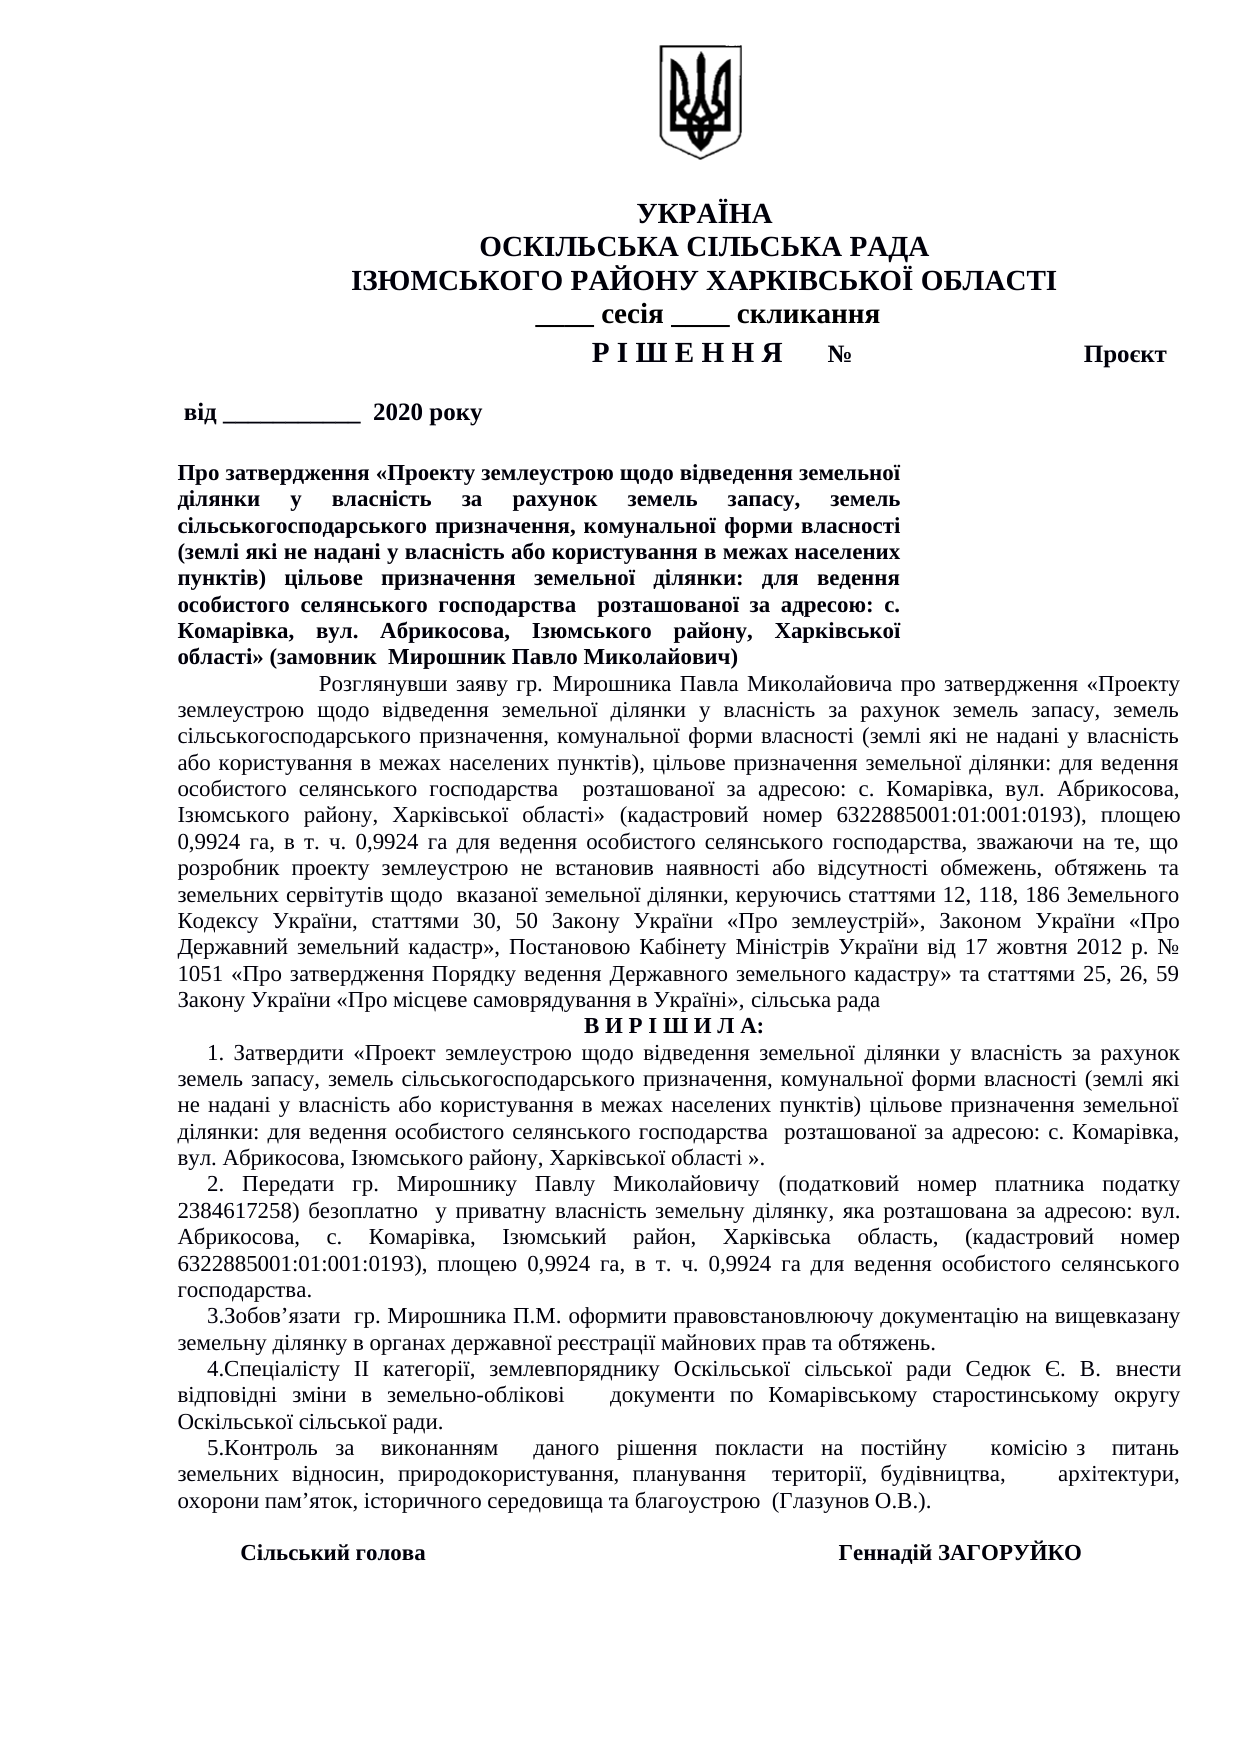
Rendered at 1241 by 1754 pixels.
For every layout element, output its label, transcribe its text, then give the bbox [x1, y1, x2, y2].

text УКРАЇНА [227, 196, 1181, 229]
text 5.Контроль за виконанням даного рішення покласти на постійну комісію з питань земельних відносин, природокористування, планування території, будівництва, архітектури, охорони пам’яток, історичного середовища та благоустрою (Глазунов О.В.). [177, 1434, 1181, 1513]
text 4.Спеціалісту ІІ категорії, землевпоряднику Оскільської сільської ради Седюк Є. В. внести відповідні зміни в земельно-облікові документи по Комарівському старостинському округу Оскільської сільської ради. [177, 1355, 1181, 1434]
text 1. Затвердити «Проект землеустрою щодо відведення земельної ділянки у власність за рахунок земель запасу, земель сільськогосподарського призначення, комунальної форми власності (землі які не надані у власність або користування в межах населених пунктів) цільове призначення земельної ділянки: для ведення особистого селянського господарства розташованої за адресою: с. Комарівка, вул. Абрикосова, Ізюмського району, Харківської області ». [177, 1039, 1181, 1171]
text В И Р І Ш И Л А: [177, 1012, 1181, 1039]
text ____ сесія ____ скликання [227, 297, 1181, 330]
text від ___________ 2020 року [177, 397, 1181, 425]
text Розглянувши заяву гр. Мирошника Павла Миколайовича про затвердження «Проекту землеустрою щодо відведення земельної ділянки у власність за рахунок земель запасу, земель сільськогосподарського призначення, комунальної форми власності (землі які не надані у власність або користування в межах населених пунктів), цільове призначення земельної ділянки: для ведення особистого селянського господарства розташованої за адресою: с. Комарівка, вул. Абрикосова, Ізюмського району, Харківської області» (кадастровий номер 6322885001:01:001:0193), площею 0,9924 га, в т. ч. 0,9924 га для ведення особистого селянського господарства, зважаючи на те, що розробник проекту землеустрою не встановив наявності або відсутності обмежень, обтяжень та земельних сервітутів щодо вказаної земельної ділянки, керуючись статтями 12, 118, 186 Земельного Кодексу України, статтями 30, 50 Закону України «Про землеустрій», Законом України «Про Державний земельний кадастр», Постановою Кабінету Міністрів України від 17 жовтня 2012 р. № 1051 «Про затвердження Порядку ведення Державного земельного кадастру» та статтями 25, 26, 59 Закону України «Про місцеве самоврядування в Україні», сільська рада [177, 670, 1181, 1012]
text 3.Зобов’язати гр. Мирошника П.М. оформити правовстановлюючу документацію на вищевказану земельну ділянку в органах державної реєстрації майнових прав та обтяжень. [177, 1302, 1181, 1355]
text Сільський голова Геннадій ЗАГОРУЙКО [177, 1539, 1181, 1566]
picture [622, 44, 787, 196]
text Про затвердження «Проекту землеустрою щодо відведення земельної ділянки у власність за рахунок земель запасу, земель сільськогосподарського призначення, комунальної форми власності (землі які не надані у власність або користування в межах населених пунктів) цільове призначення земельної ділянки: для ведення особистого селянського господарства розташованої за адресою: с. Комарівка, вул. Абрикосова, Ізюмського району, Харківської області» (замовник Мирошник Павло Миколайович) [177, 459, 901, 670]
text 2. Передати гр. Мирошнику Павлу Миколайовичу (податковий номер платника податку 2384617258) безоплатно у приватну власність земельну ділянку, яка розташована за адресою: вул. Абрикосова, с. Комарівка, Ізюмський район, Харківська область, (кадастровий номер 6322885001:01:001:0193), площею 0,9924 га, в т. ч. 0,9924 га для ведення особистого селянського господарства. [177, 1171, 1181, 1302]
text Р І Ш Е Н Н Я № Проєкт [227, 335, 1181, 369]
text ОСКІЛЬСЬКА СІЛЬСЬКА РАДА [227, 229, 1181, 263]
text ІЗЮМСЬКОГО РАЙОНУ ХАРКІВСЬКОЇ ОБЛАСТІ [227, 263, 1181, 297]
